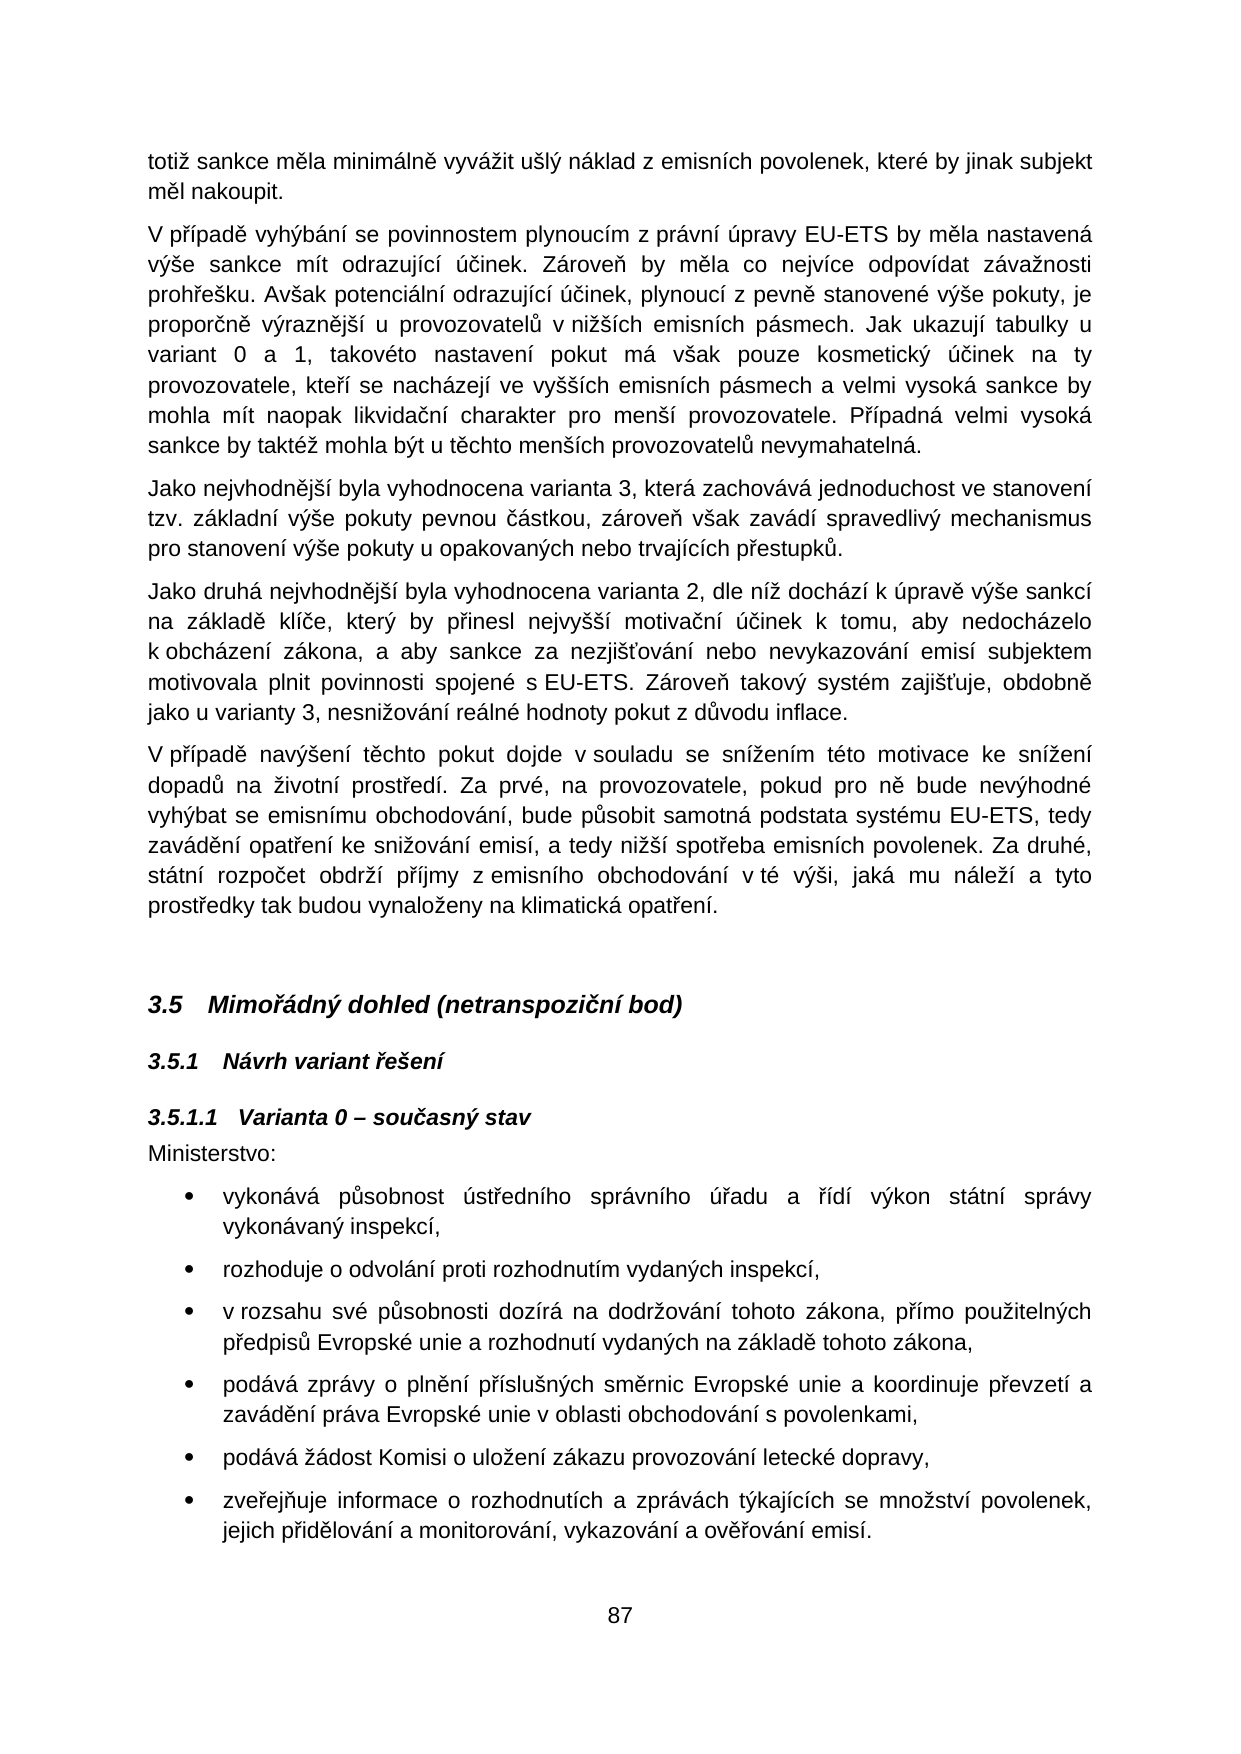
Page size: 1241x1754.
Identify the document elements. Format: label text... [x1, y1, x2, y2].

subtitle Mimořádný dohled (netranspoziční bod) [148, 990, 1093, 1019]
list podává zprávy o plnění příslušných směrnic Evropské unie a koordinuje převzetí a zavádění práva Evropské unie v oblasti obchodování s povolenkami, [185, 1371, 1093, 1428]
list v rozsahu své působnosti dozírá na dodržování tohoto zákona, přímo použitelných předpisů Evropské unie a rozhodnutí vydaných na základě tohoto zákona, [185, 1298, 1093, 1355]
text Ministerstvo: [148, 1140, 1093, 1166]
text Jako druhá nejvhodnější byla vyhodnocena varianta 2, dle níž dochází k úpravě výše sankcí na základě klíče, který by přinesl nejvyšší motivační účinek k tomu, aby nedocházelo k obcházení zákona, a aby sankce za nezjišťování nebo nevykazování emisí subjektem motivovala plnit povinnosti spojené s EU-ETS. Zároveň takový systém zajišťuje, obdobně jako u varianty 3, nesnižování reálné hodnoty pokut z důvodu inflace. [148, 578, 1093, 725]
list zveřejňuje informace o rozhodnutích a zprávách týkajících se množství povolenek, jejich přidělování a monitorování, vykazování a ověřování emisí. [185, 1487, 1093, 1543]
list rozhoduje o odvolání proti rozhodnutím vydaných inspekcí, [185, 1256, 1093, 1282]
text V případě navýšení těchto pokut dojde v souladu se snížením této motivace ke snížení dopadů na životní prostředí. Za prvé, na provozovatele, pokud pro ně bude nevýhodné vyhýbat se emisnímu obchodování, bude působit samotná podstata systému EU-ETS, tedy zavádění opatření ke snižování emisí, a tedy nižší spotřeba emisních povolenek. Za druhé, státní rozpočet obdrží příjmy z emisního obchodování v té výši, jaká mu náleží a tyto prostředky tak budou vynaloženy na klimatická opatření. [148, 741, 1093, 919]
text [148, 148, 1093, 204]
text Jako nejvhodnější byla vyhodnocena varianta 3, která zachovává jednoduchost ve stanovení tzv. základní výše pokuty pevnou částkou, zároveň však zavádí spravedlivý mechanismus pro stanovení výše pokuty u opakovaných nebo trvajících přestupků. [148, 475, 1093, 561]
list podává žádost Komisi o uložení zákazu provozování letecké dopravy, [185, 1444, 1093, 1471]
text Varianta 0 – současný stav [148, 1103, 1093, 1130]
text V případě vyhýbání se povinnostem plynoucím z právní úpravy EU-ETS by měla nastavená výše sankce mít odrazující účinek. Zároveň by měla co nejvíce odpovídat závažnosti prohřešku. Avšak potenciální odrazující účinek, plynoucí z pevně stanovené výše pokuty, je proporčně výraznější u provozovatelů v nižších emisních pásmech. Jak ukazují tabulky u variant 0 a 1, takovéto nastavení pokut má však pouze kosmetický účinek na ty provozovatele, kteří se nacházejí ve vyšších emisních pásmech a velmi vysoká sankce by mohla mít naopak likvidační charakter pro menší provozovatele. Případná velmi vysoká sankce by taktéž mohla být u těchto menších provozovatelů nevymahatelná. [148, 221, 1093, 458]
list vykonává působnost ústředního správního úřadu a řídí výkon státní správy vykonávaný inspekcí, [185, 1183, 1093, 1239]
subtitle Návrh variant řešení [148, 1048, 1093, 1075]
